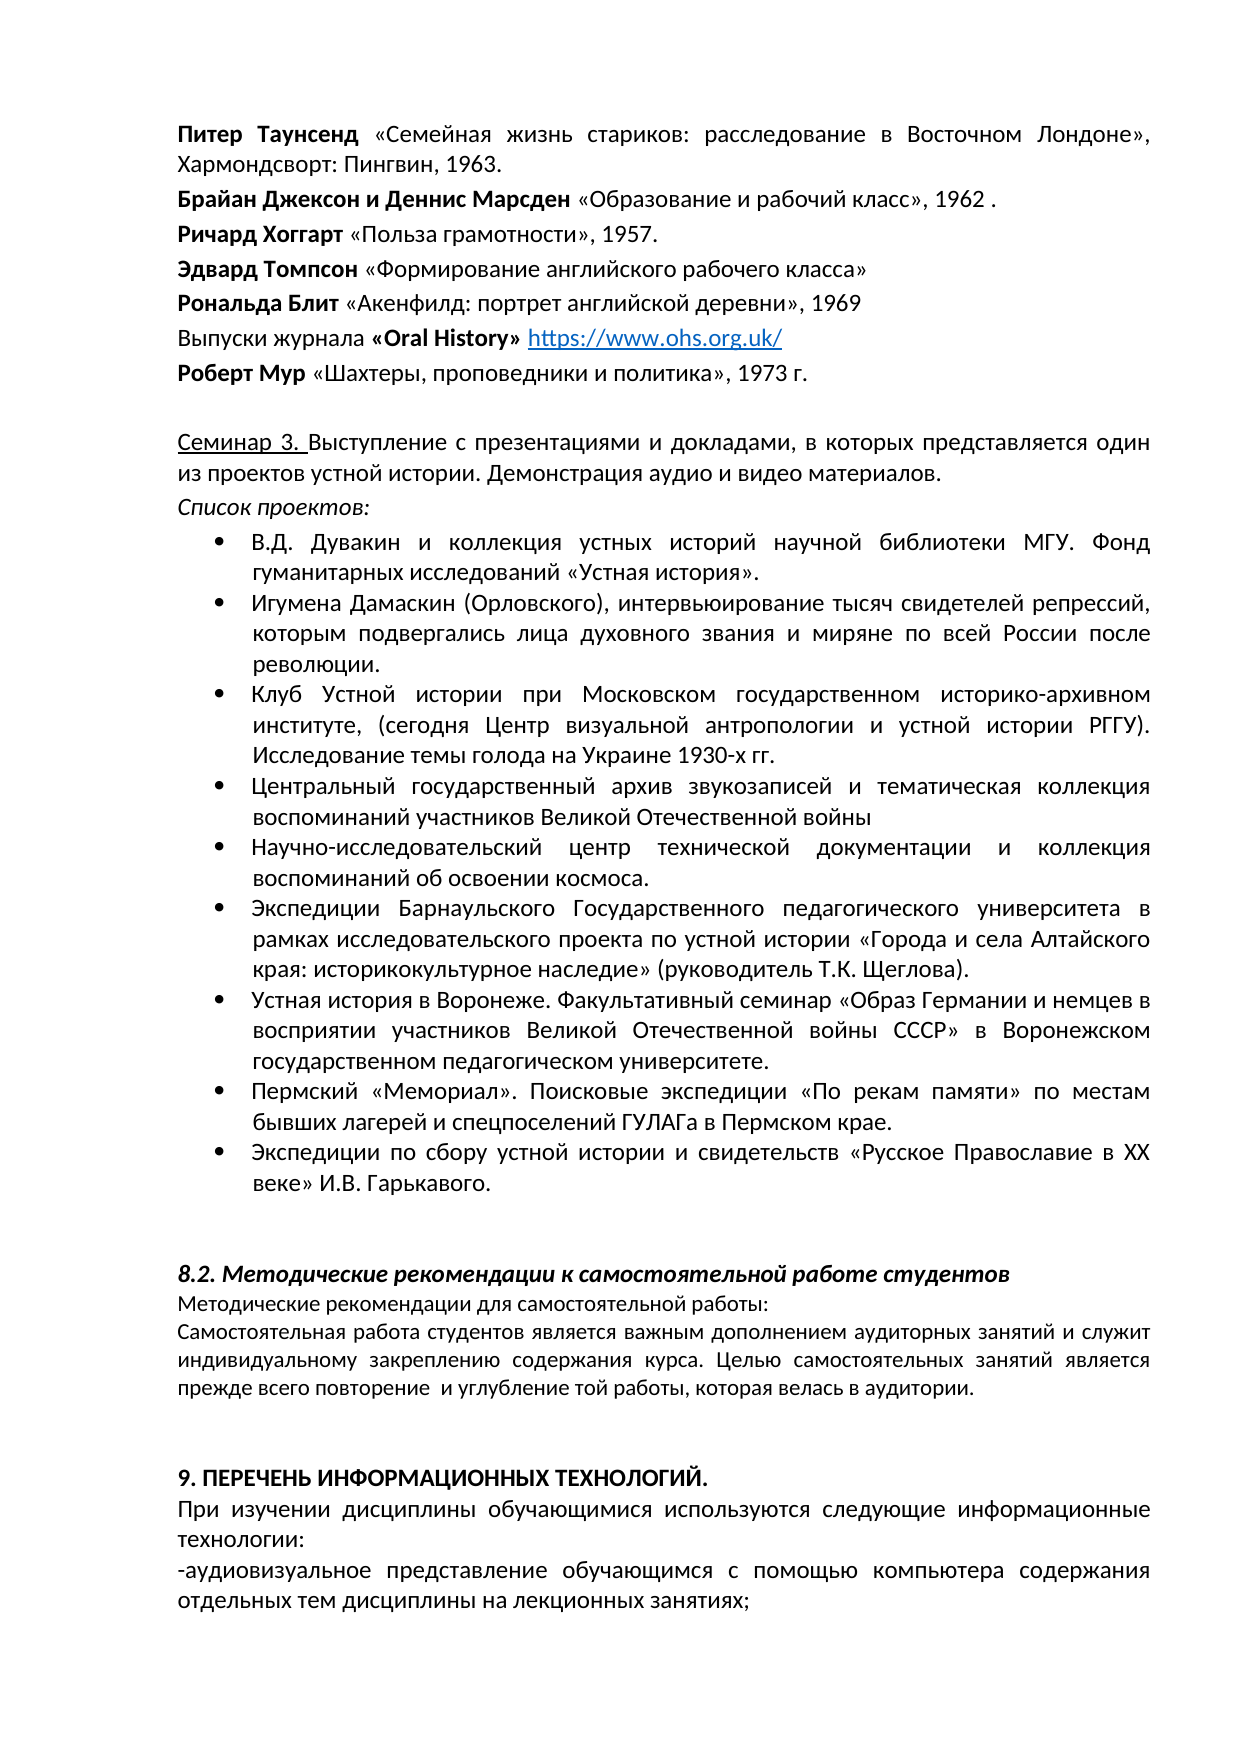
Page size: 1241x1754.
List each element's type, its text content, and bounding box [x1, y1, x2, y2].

list Пермский «Мемориал». Поисковые экспедиции «По рекам памяти» по местам бывших лагерей и спецпоселений ГУЛАГа в Пермском крае. [215, 1075, 1152, 1136]
list Устная история в Воронеже. Факультативный семинар «Образ Германии и немцев в восприятии участников Великой Отечественной войны СССР» в Воронежском государственном педагогическом университете. [215, 984, 1152, 1075]
text При изучении дисциплины обучающимися используются следующие информационные технологии: [177, 1493, 1152, 1554]
list Игумена Дамаскин (Орловского), интервьюирование тысяч свидетелей репрессий, которым подвергались лица духовного звания и миряне по всей России после революции. [215, 587, 1152, 679]
text -аудиовизуальное представление обучающимся с помощью компьютера содержания отдельных тем дисциплины на лекционных занятиях; [177, 1554, 1152, 1615]
text Брайан Джексон и Деннис Марсден «Образование и рабочий класс», 1962 . [177, 183, 1152, 214]
text Семинар 3. Выступление с презентациями и докладами, в которых представляется один из проектов устной истории. Демонстрация аудио и видео материалов. [177, 426, 1152, 487]
text Роберт Мур «Шахтеры, проповедники и политика», 1973 г. [177, 357, 1152, 387]
text Методические рекомендации для самостоятельной работы: [177, 1289, 1152, 1317]
list Центральный государственный архив звукозаписей и тематическая коллекция воспоминаний участников Великой Отечественной войны [215, 770, 1152, 831]
list Научно-исследовательский центр технической документации и коллекция воспоминаний об освоении космоса. [215, 831, 1152, 892]
text Выпуски журнала «Oral History» https://www.ohs.org.uk/ [177, 322, 1152, 353]
list В.Д. Дувакин и коллекция устных историй научной библиотеки МГУ. Фонд гуманитарных исследований «Устная история». [215, 526, 1152, 587]
list Экспедиции по сбору устной истории и свидетельств «Русское Православие в XX веке» И.В. Гарькавого. [215, 1136, 1152, 1197]
text 9. ПЕРЕЧЕНЬ ИНФОРМАЦИОННЫХ ТЕХНОЛОГИЙ. [177, 1462, 1152, 1493]
text 8.2. Методические рекомендации к самостоятельной работе студентов [177, 1258, 1152, 1289]
text Список проектов: [177, 491, 1152, 522]
list Экспедиции Барнаульского Государственного педагогического университета в рамках исследовательского проекта по устной истории «Города и села Алтайского края: историкокультурное наследие» (руководитель Т.К. Щеглова). [215, 892, 1152, 984]
text Самостоятельная работа студентов является важным дополнением аудиторных занятий и служит индивидуальному закреплению содержания курса. Целью самостоятельных занятий является прежде всего повторение и углубление той работы, которая велась в аудитории. [177, 1317, 1152, 1401]
list Клуб Устной истории при Московском государственном историко-архивном институте, (сегодня Центр визуальной антропологии и устной истории РГГУ). Исследование темы голода на Украине 1930-х гг. [215, 679, 1152, 770]
text Питер Таунсенд «Семейная жизнь стариков: расследование в Восточном Лондоне», Хармондсворт: Пингвин, 1963. [177, 118, 1152, 179]
text Рональда Блит «Акенфилд: портрет английской деревни», 1969 [177, 287, 1152, 318]
text Ричард Хоггарт «Польза грамотности», 1957. [177, 218, 1152, 248]
text Эдвард Томпсон «Формирование английского рабочего класса» [177, 253, 1152, 283]
